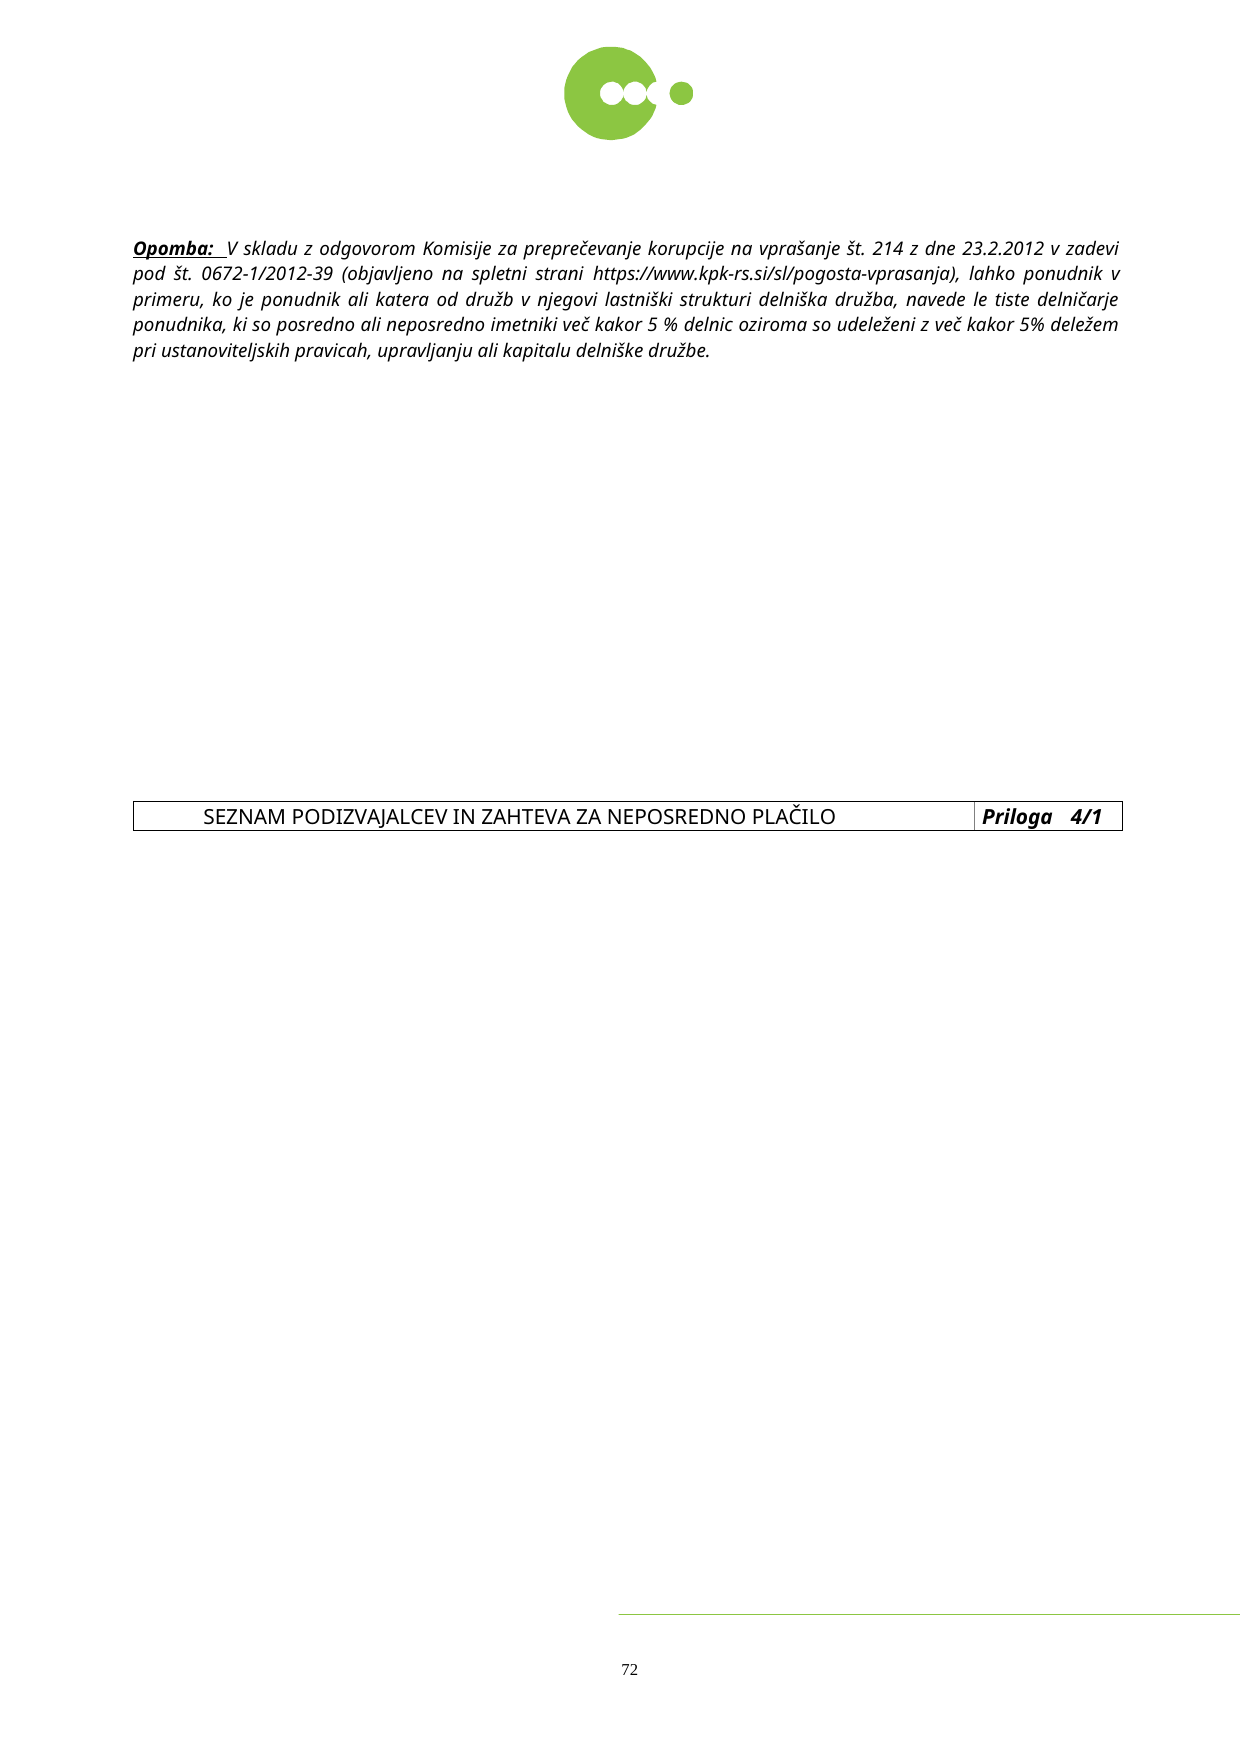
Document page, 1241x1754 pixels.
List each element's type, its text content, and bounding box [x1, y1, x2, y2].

table_header SEZNAM PODIZVAJALCEV IN ZAHTEVA ZA NEPOSREDNO PLAČILO [196, 802, 974, 830]
table_header 4/1 [1063, 802, 1122, 830]
table_header Priloga [975, 802, 1063, 830]
text Opomba: V skladu z odgovorom Komisije za preprečevanje korupcije na vprašanje št. 214 z dne 23.2.2012 v zadevi pod št. 0672-1/2012-39 (objavljeno na spletni strani https://www.kpk-rs.si/sl/pogosta-vprasanja), lahko ponudnik v primeru, ko je ponudnik ali katera od družb v njegovi lastniški strukturi delniška družba, navede le tiste delničarje ponudnika, ki so posredno ali neposredno imetniki več kakor 5 % delnic oziroma so udeleženi z več kakor 5% deležem pri ustanoviteljskih pravicah, upravljanju ali kapitalu delniške družbe. [133, 235, 1122, 363]
table_header [134, 802, 196, 830]
